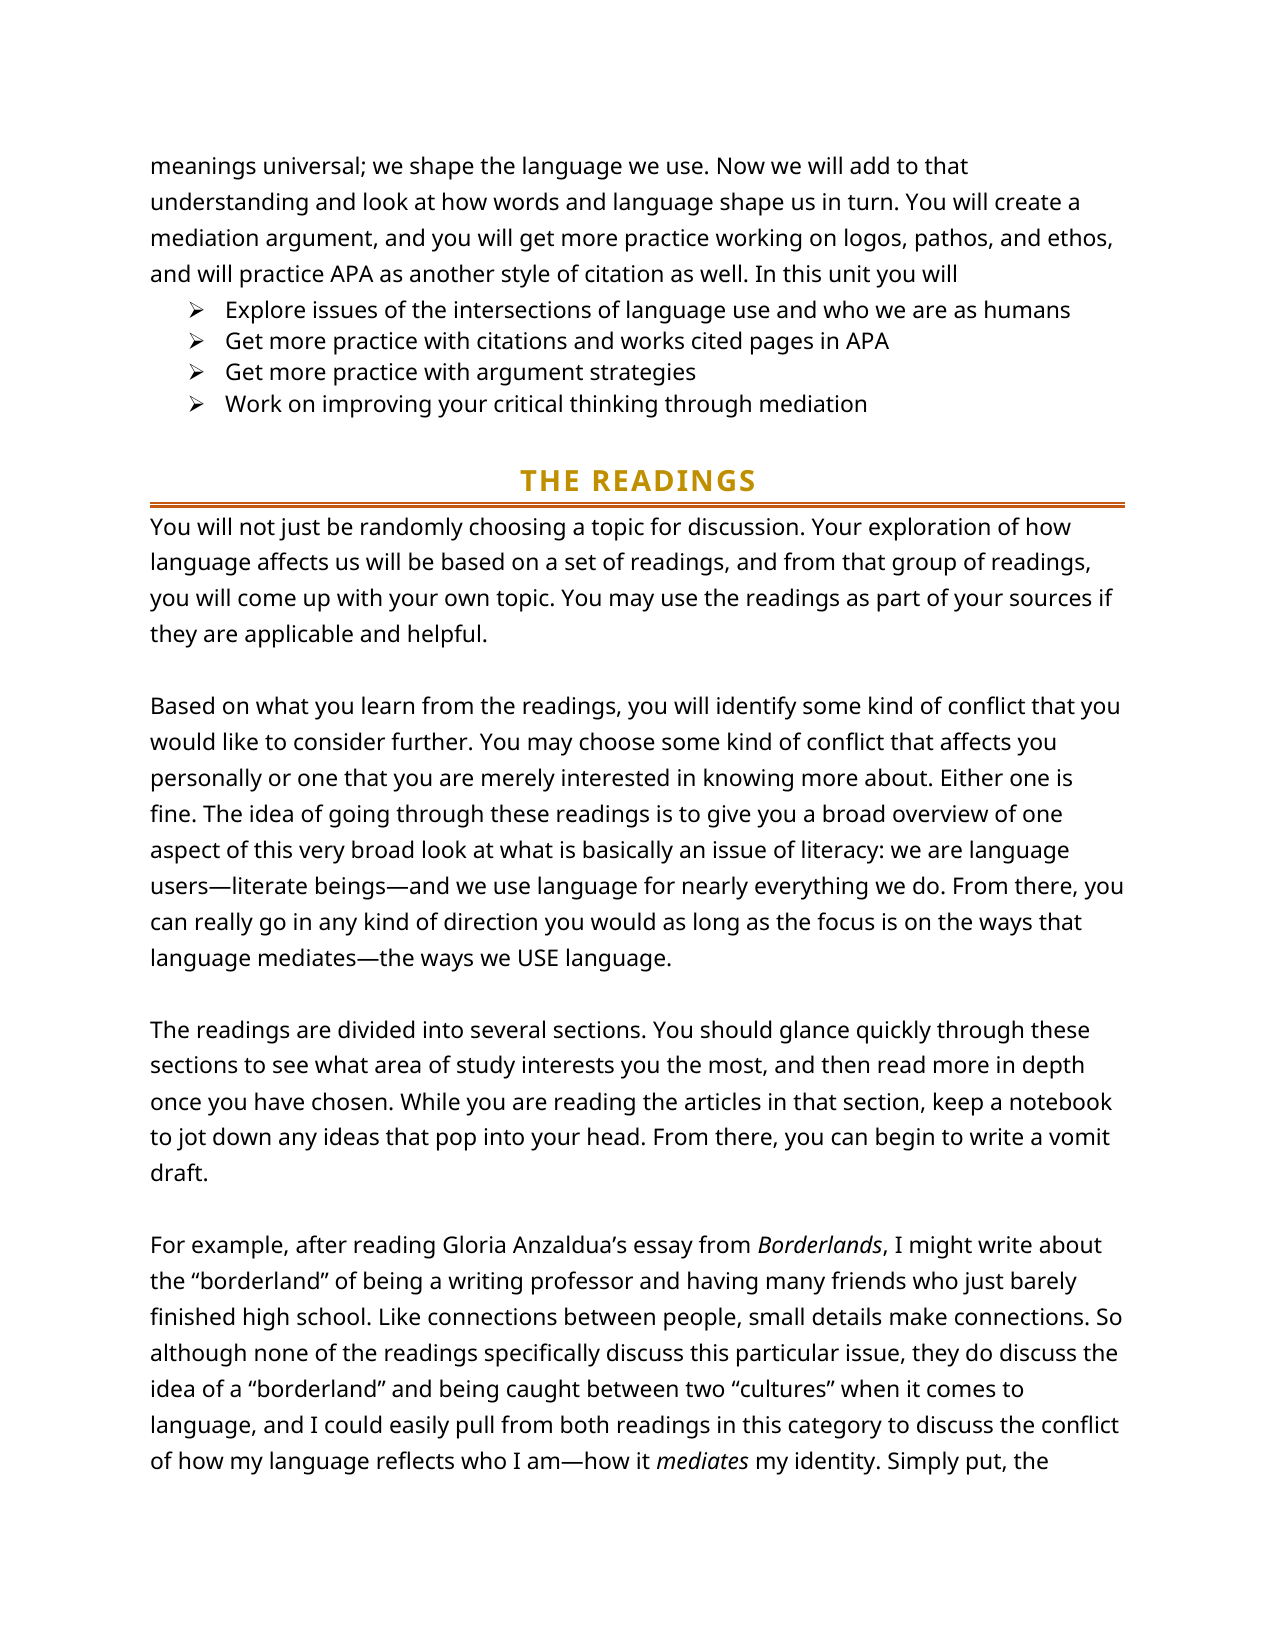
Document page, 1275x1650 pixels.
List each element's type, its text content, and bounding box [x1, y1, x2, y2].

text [150, 150, 1125, 289]
text You will not just be randomly choosing a topic for discussion. Your exploration of how language affects us will be based on a set of readings, and from that group of readings, you will come up with your own topic. You may use the readings as part of your sources if they are applicable and helpful. [150, 510, 1125, 649]
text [150, 1229, 1125, 1476]
subtitle The Readings [150, 460, 1125, 502]
text Based on what you learn from the readings, you will identify some kind of conflict that you would like to consider further. You may choose some kind of conflict that affects you personally or one that you are merely interested in knowing more about. Either one is fine. The idea of going through these readings is to give you a broad overview of one aspect of this very broad look at what is basically an issue of literacy: we are language users—literate beings—and we use language for nearly everything we do. From there, you can really go in any kind of direction you would as long as the focus is on the ways that language mediates—the ways we USE language. [150, 690, 1125, 973]
list Explore issues of the intersections of language use and who we are as humans [187, 294, 1125, 325]
text The readings are divided into several sections. You should glance quickly through these sections to see what area of study interests you the most, and then read more in depth once you have chosen. While you are reading the articles in that section, keep a notebook to jot down any ideas that pop into your head. From there, you can begin to write a vomit draft. [150, 1013, 1125, 1188]
list Get more practice with citations and works cited pages in APA [187, 325, 1125, 356]
list Get more practice with argument strategies [187, 356, 1125, 387]
list Work on improving your critical thinking through mediation [187, 387, 1125, 419]
